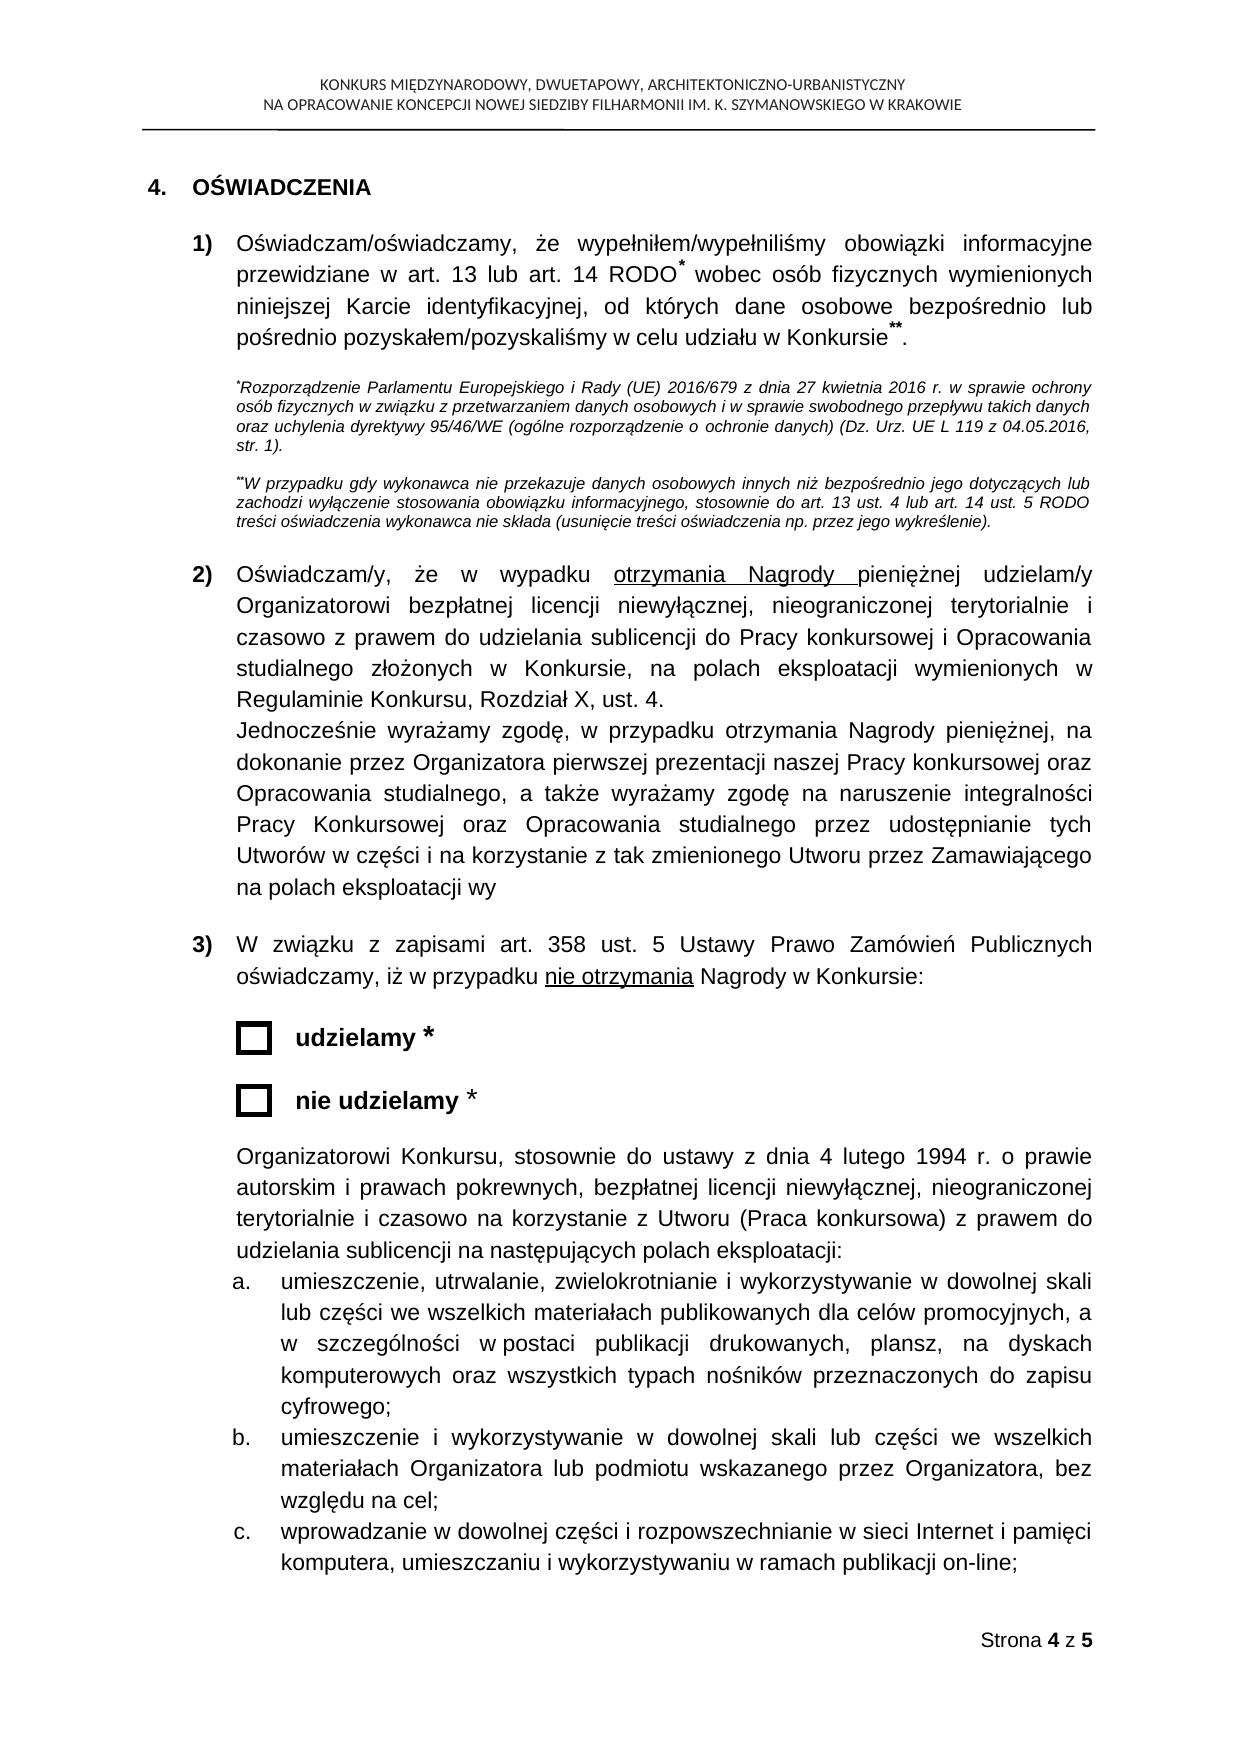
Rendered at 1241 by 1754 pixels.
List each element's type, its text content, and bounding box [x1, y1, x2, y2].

list umieszczenie, utrwalanie, zwielokrotnianie i wykorzystywanie w dowolnej skali lub części we wszelkich materiałach publikowanych dla celów promocyjnych, a w szczególności w postaci publikacji drukowanych, plansz, na dyskach komputerowych oraz wszystkich typach nośników przeznaczonych do zapisu cyfrowego; [251, 1264, 1093, 1421]
text Organizatorowi Konkursu, stosownie do ustawy z dnia 4 lutego 1994 r. o prawie autorskim i prawach pokrewnych, bezpłatnej licencji niewyłącznej, nieograniczonej terytorialnie i czasowo na korzystanie z Utworu (Praca konkursowa) z prawem do udzielania sublicencji na następujących polach eksploatacji: [236, 1139, 1093, 1264]
list Oświadczam/y, że w wypadku otrzymania Nagrody pieniężnej udzielam/y Organizatorowi bezpłatnej licencji niewyłącznej, nieograniczonej terytorialnie i czasowo z prawem do udzielania sublicencji do Pracy konkursowej i Opracowania studialnego złożonych w Konkursie, na polach eksploatacji wymienionych w Regulaminie Konkursu, Rozdział X, ust. 4. [192, 558, 1093, 714]
list Oświadczam/oświadczamy, że wypełniłem/wypełniliśmy obowiązki informacyjne przewidziane w art. 13 lub art. 14 RODO* wobec osób fizycznych wymienionych niniejszej Karcie identyfikacyjnej, od których dane osobowe bezpośrednio lub pośrednio pozyskałem/pozyskaliśmy w celu udziału w Konkursie**. [192, 227, 1093, 352]
list OŚWIADCZENIA [148, 174, 1093, 200]
list W związku z zapisami art. 358 ust. 5 Ustawy Prawo Zamówień Publicznych oświadczamy, iż w przypadku nie otrzymania Nagrody w Konkursie: [192, 928, 1093, 990]
text **W przypadku gdy wykonawca nie przekazuje danych osobowych innych niż bezpośrednio jego dotyczących lub zachodzi wyłączenie stosowania obowiązku informacyjnego, stosownie do art. 13 ust. 4 lub art. 14 ust. 5 RODO treści oświadczenia wykonawca nie składa (usunięcie treści oświadczenia np. przez jego wykreślenie). [236, 474, 1093, 531]
text Jednocześnie wyrażamy zgodę, w przypadku otrzymania Nagrody pieniężnej, na dokonanie przez Organizatora pierwszej prezentacji naszej Pracy konkursowej oraz Opracowania studialnego, a także wyrażamy zgodę na naruszenie integralności Pracy Konkursowej oraz Opracowania studialnego przez udostępnianie tych Utworów w części i na korzystanie z tak zmienionego Utworu przez Zamawiającego na polach eksploatacji wy [236, 714, 1093, 901]
list wprowadzanie w dowolnej części i rozpowszechnianie w sieci Internet i pamięci komputera, umieszczaniu i wykorzystywaniu w ramach publikacji on-line; [251, 1514, 1093, 1577]
list umieszczenie i wykorzystywanie w dowolnej skali lub części we wszelkich materiałach Organizatora lub podmiotu wskazanego przez Organizatora, bez względu na cel; [251, 1421, 1093, 1514]
list nie udzielamy * [272, 1084, 1093, 1115]
text *Rozporządzenie Parlamentu Europejskiego i Rady (UE) 2016/679 z dnia 27 kwietnia 2016 r. w sprawie ochrony osób fizycznych w związku z przetwarzaniem danych osobowych i w sprawie swobodnego przepływu takich danych oraz uchylenia dyrektywy 95/46/WE (ogólne rozporządzenie o ochronie danych) (Dz. Urz. UE L 119 z 04.05.2016, str. 1). [236, 378, 1093, 455]
list udzielamy * [272, 1022, 1093, 1053]
